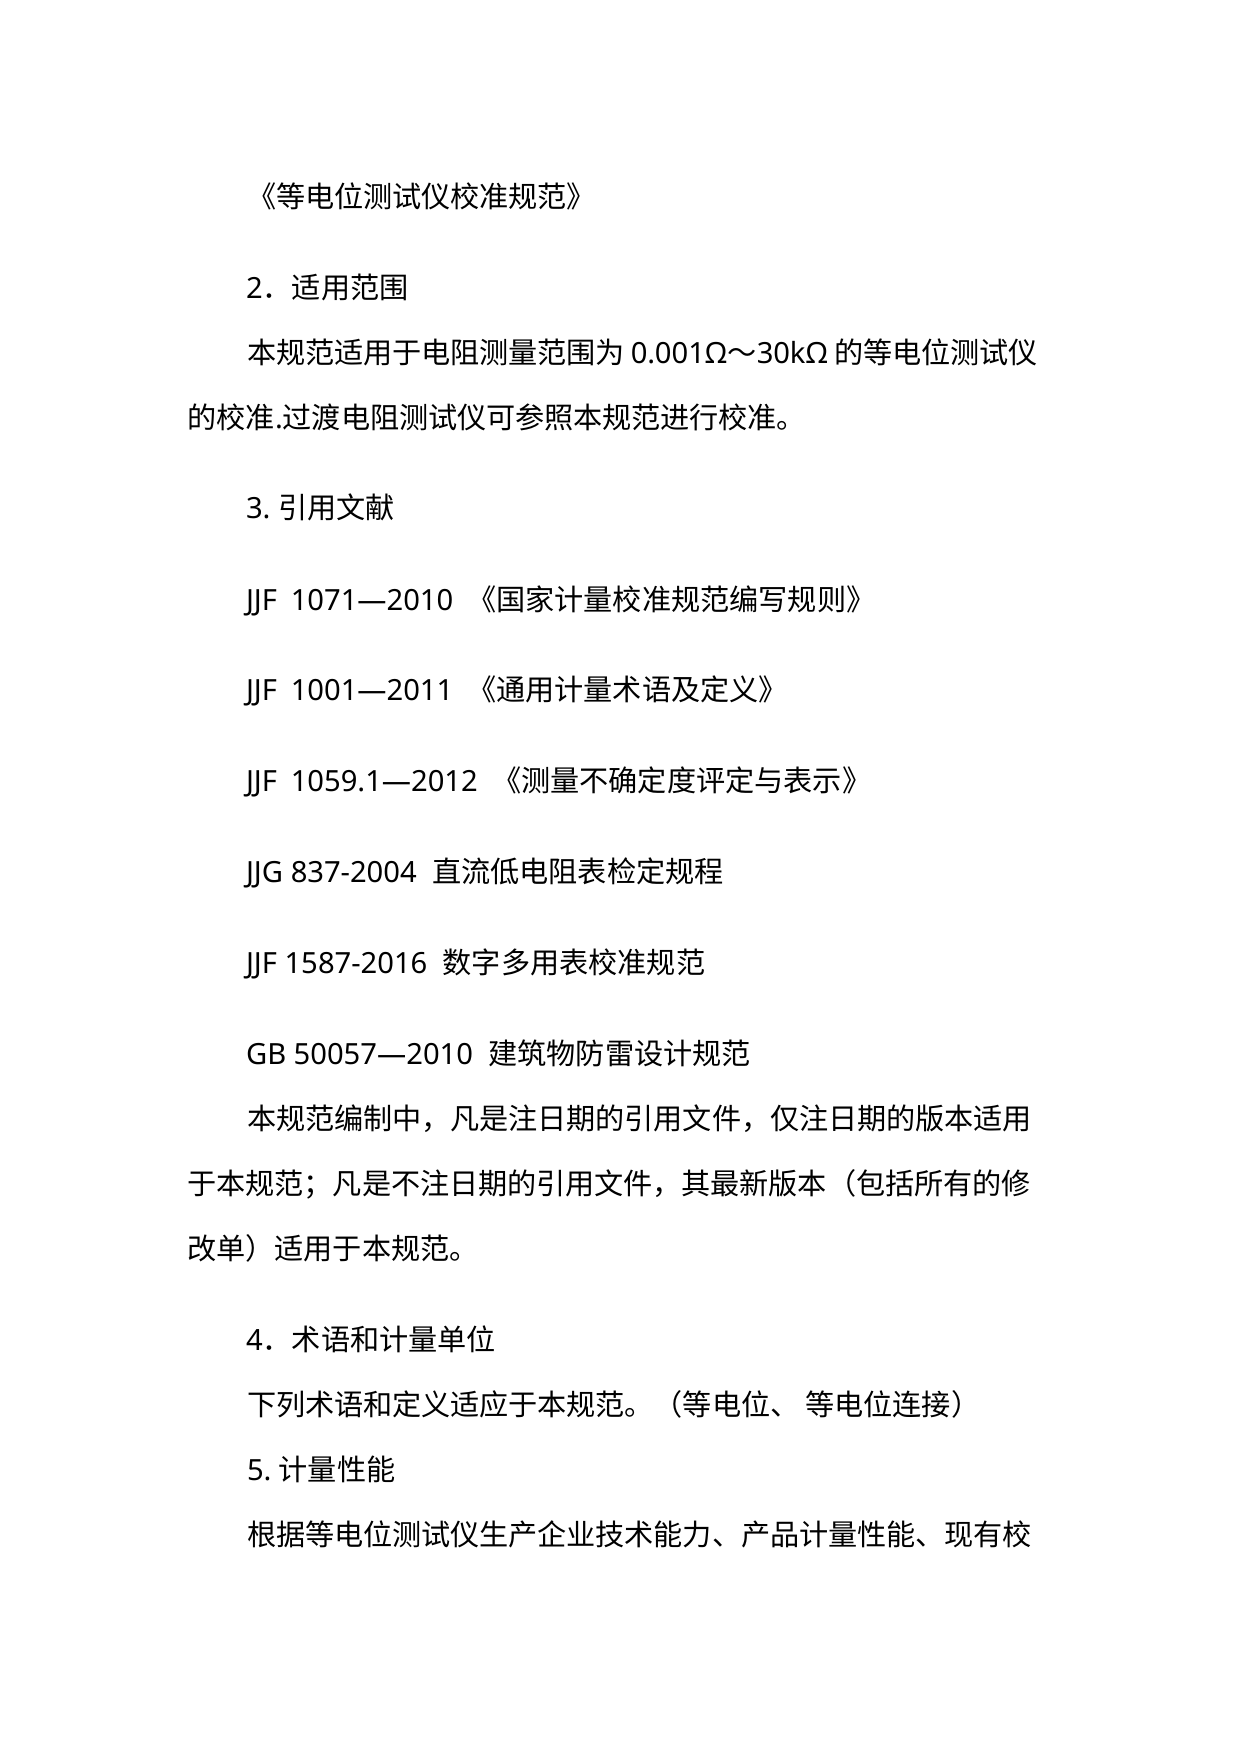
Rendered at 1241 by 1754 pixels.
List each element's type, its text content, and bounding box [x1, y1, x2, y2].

text 本规范适用于电阻测量范围为0.001Ω～30kΩ的等电位测试仪的校准.过渡电阻测试仪可参照本规范进行校准。 [187, 318, 1053, 448]
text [187, 1500, 1053, 1565]
text 3. 引用文献 [246, 474, 1053, 539]
text 2．适用范围 [246, 253, 1053, 318]
text 下列术语和定义适应于本规范。（等电位、 等电位连接） [187, 1370, 1053, 1435]
text 5. 计量性能 [187, 1435, 1053, 1500]
text JJG 837-2004 直流低电阻表检定规程 [246, 838, 1053, 903]
text JJF 1071—2010 《国家计量校准规范编写规则》 [246, 565, 1053, 630]
text 本规范编制中，凡是注日期的引用文件，仅注日期的版本适用于本规范；凡是不注日期的引用文件，其最新版本（包括所有的修改单）适用于本规范。 [187, 1084, 1053, 1279]
text GB 50057—2010 建筑物防雷设计规范 [246, 1019, 1053, 1084]
text 《等电位测试仪校准规范》 [187, 162, 1053, 227]
text 4．术语和计量单位 [246, 1305, 1053, 1370]
text JJF 1001—2011 《通用计量术语及定义》 [246, 656, 1053, 721]
text JJF 1587-2016 数字多用表校准规范 [246, 928, 1053, 993]
text JJF 1059.1—2012 《测量不确定度评定与表示》 [246, 747, 1053, 812]
